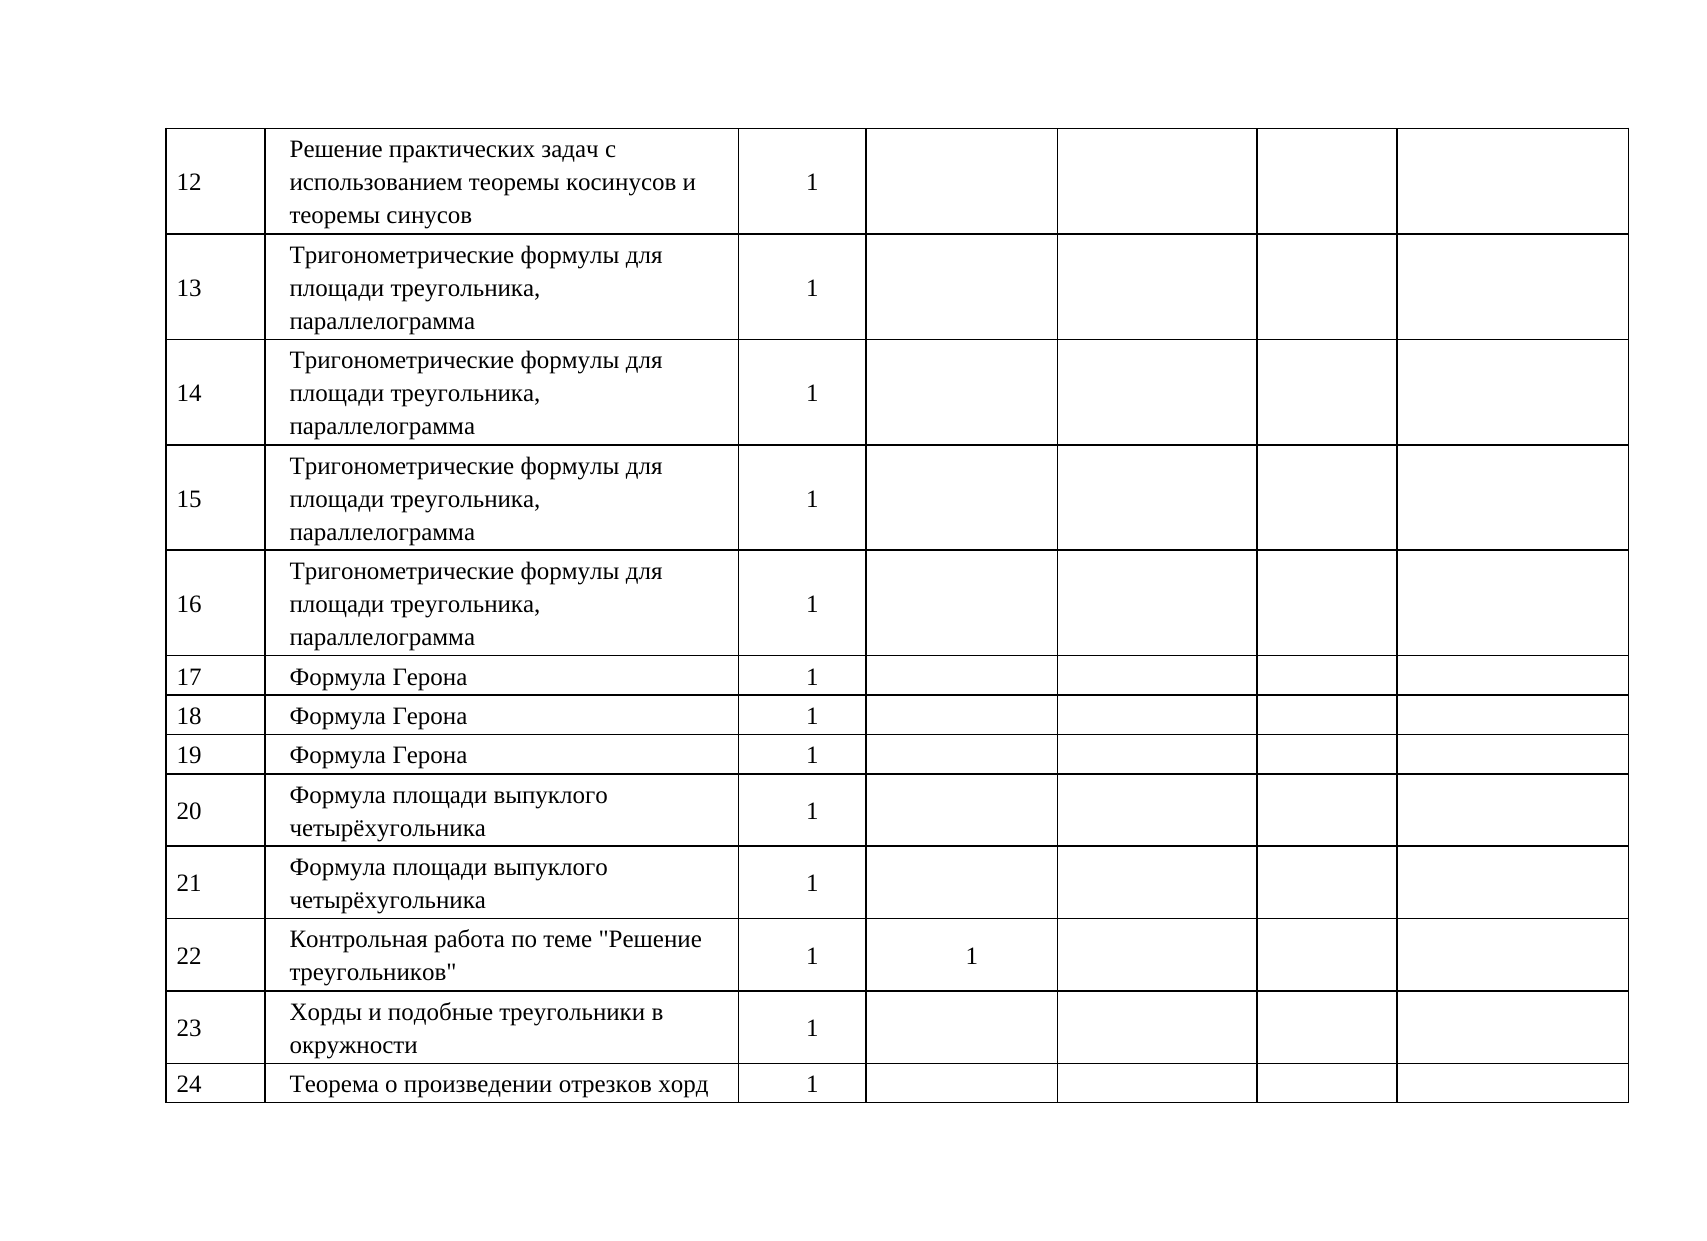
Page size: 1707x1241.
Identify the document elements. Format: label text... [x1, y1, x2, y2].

table_cell [867, 235, 1057, 338]
table_cell 24 [167, 1064, 264, 1102]
table_cell [1398, 551, 1628, 655]
table_cell 1 [739, 129, 865, 233]
table_cell 1 [739, 919, 865, 990]
table_cell [1058, 1064, 1256, 1102]
table_cell 1 [739, 1064, 865, 1102]
table_cell [867, 992, 1057, 1062]
table_cell [1258, 735, 1396, 773]
table_cell 1 [739, 340, 865, 444]
table_cell [1398, 446, 1628, 549]
table_cell Тригонометрические формулы для площади треугольника, параллелограмма [266, 340, 738, 444]
table_cell [1398, 1064, 1628, 1102]
table_cell 1 [739, 551, 865, 655]
table_cell Формула Герона [266, 656, 738, 694]
table_cell [867, 446, 1057, 549]
table_cell 1 [739, 735, 865, 773]
table_cell [1058, 735, 1256, 773]
table_cell [1258, 235, 1396, 338]
table_cell [867, 696, 1057, 733]
table_cell 20 [167, 775, 264, 845]
table_cell [1398, 992, 1628, 1062]
table_cell [1058, 775, 1256, 845]
table_cell 13 [167, 235, 264, 338]
table_cell 1 [739, 775, 865, 845]
table_cell [1058, 551, 1256, 655]
table_cell 23 [167, 992, 264, 1062]
table_cell [1398, 235, 1628, 338]
table_cell 21 [167, 847, 264, 918]
table_cell [1058, 656, 1256, 694]
table_cell 22 [167, 919, 264, 990]
table_cell [1258, 847, 1396, 918]
table_cell [1258, 551, 1396, 655]
table_cell [1258, 775, 1396, 845]
table_cell Формула площади выпуклого четырёхугольника [266, 847, 738, 918]
table_cell [1058, 235, 1256, 338]
table_cell Формула Герона [266, 735, 738, 773]
table_cell [1058, 340, 1256, 444]
table_cell 1 [739, 847, 865, 918]
table_cell Тригонометрические формулы для площади треугольника, параллелограмма [266, 446, 738, 549]
table_cell [867, 1064, 1057, 1102]
table_cell [1258, 340, 1396, 444]
table_cell 19 [167, 735, 264, 773]
table_cell 14 [167, 340, 264, 444]
table_cell 12 [167, 129, 264, 233]
table_cell [867, 129, 1057, 233]
table_cell [1258, 129, 1396, 233]
table_cell Формула площади выпуклого четырёхугольника [266, 775, 738, 845]
table_cell [1258, 992, 1396, 1062]
table_cell Контрольная работа по теме "Решение треугольников" [266, 919, 738, 990]
table_cell [867, 735, 1057, 773]
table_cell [266, 129, 738, 233]
table_cell 15 [167, 446, 264, 549]
table_cell [1258, 919, 1396, 990]
table_cell Формула Герона [266, 696, 738, 733]
table_cell 1 [739, 992, 865, 1062]
table_cell [1398, 696, 1628, 733]
table_cell 1 [739, 656, 865, 694]
table_cell [1258, 696, 1396, 733]
table_cell [867, 847, 1057, 918]
table_cell [1398, 775, 1628, 845]
table_cell [1398, 919, 1628, 990]
table_cell 1 [867, 919, 1057, 990]
table_cell 16 [167, 551, 264, 655]
table_cell [1258, 1064, 1396, 1102]
table_cell 1 [739, 446, 865, 549]
table_cell [1258, 446, 1396, 549]
table_cell Тригонометрические формулы для площади треугольника, параллелограмма [266, 551, 738, 655]
table_cell [867, 656, 1057, 694]
table_cell 18 [167, 696, 264, 733]
table_cell Хорды и подобные треугольники в окружности [266, 992, 738, 1062]
table_cell [867, 340, 1057, 444]
table_cell [1058, 129, 1256, 233]
table_cell [867, 775, 1057, 845]
table_cell 1 [739, 235, 865, 338]
table_cell [1058, 696, 1256, 733]
table_cell [1258, 656, 1396, 694]
table_cell [1058, 992, 1256, 1062]
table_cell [266, 1064, 738, 1102]
table_cell [1058, 446, 1256, 549]
table_cell [1398, 847, 1628, 918]
table_cell [1058, 919, 1256, 990]
table_cell [1058, 847, 1256, 918]
table_cell 1 [739, 696, 865, 733]
table_cell [1398, 656, 1628, 694]
table_cell [1398, 340, 1628, 444]
table_cell [1398, 735, 1628, 773]
table_cell [1398, 129, 1628, 233]
table_cell Тригонометрические формулы для площади треугольника, параллелограмма [266, 235, 738, 338]
table_cell [867, 551, 1057, 655]
table_cell 17 [167, 656, 264, 694]
